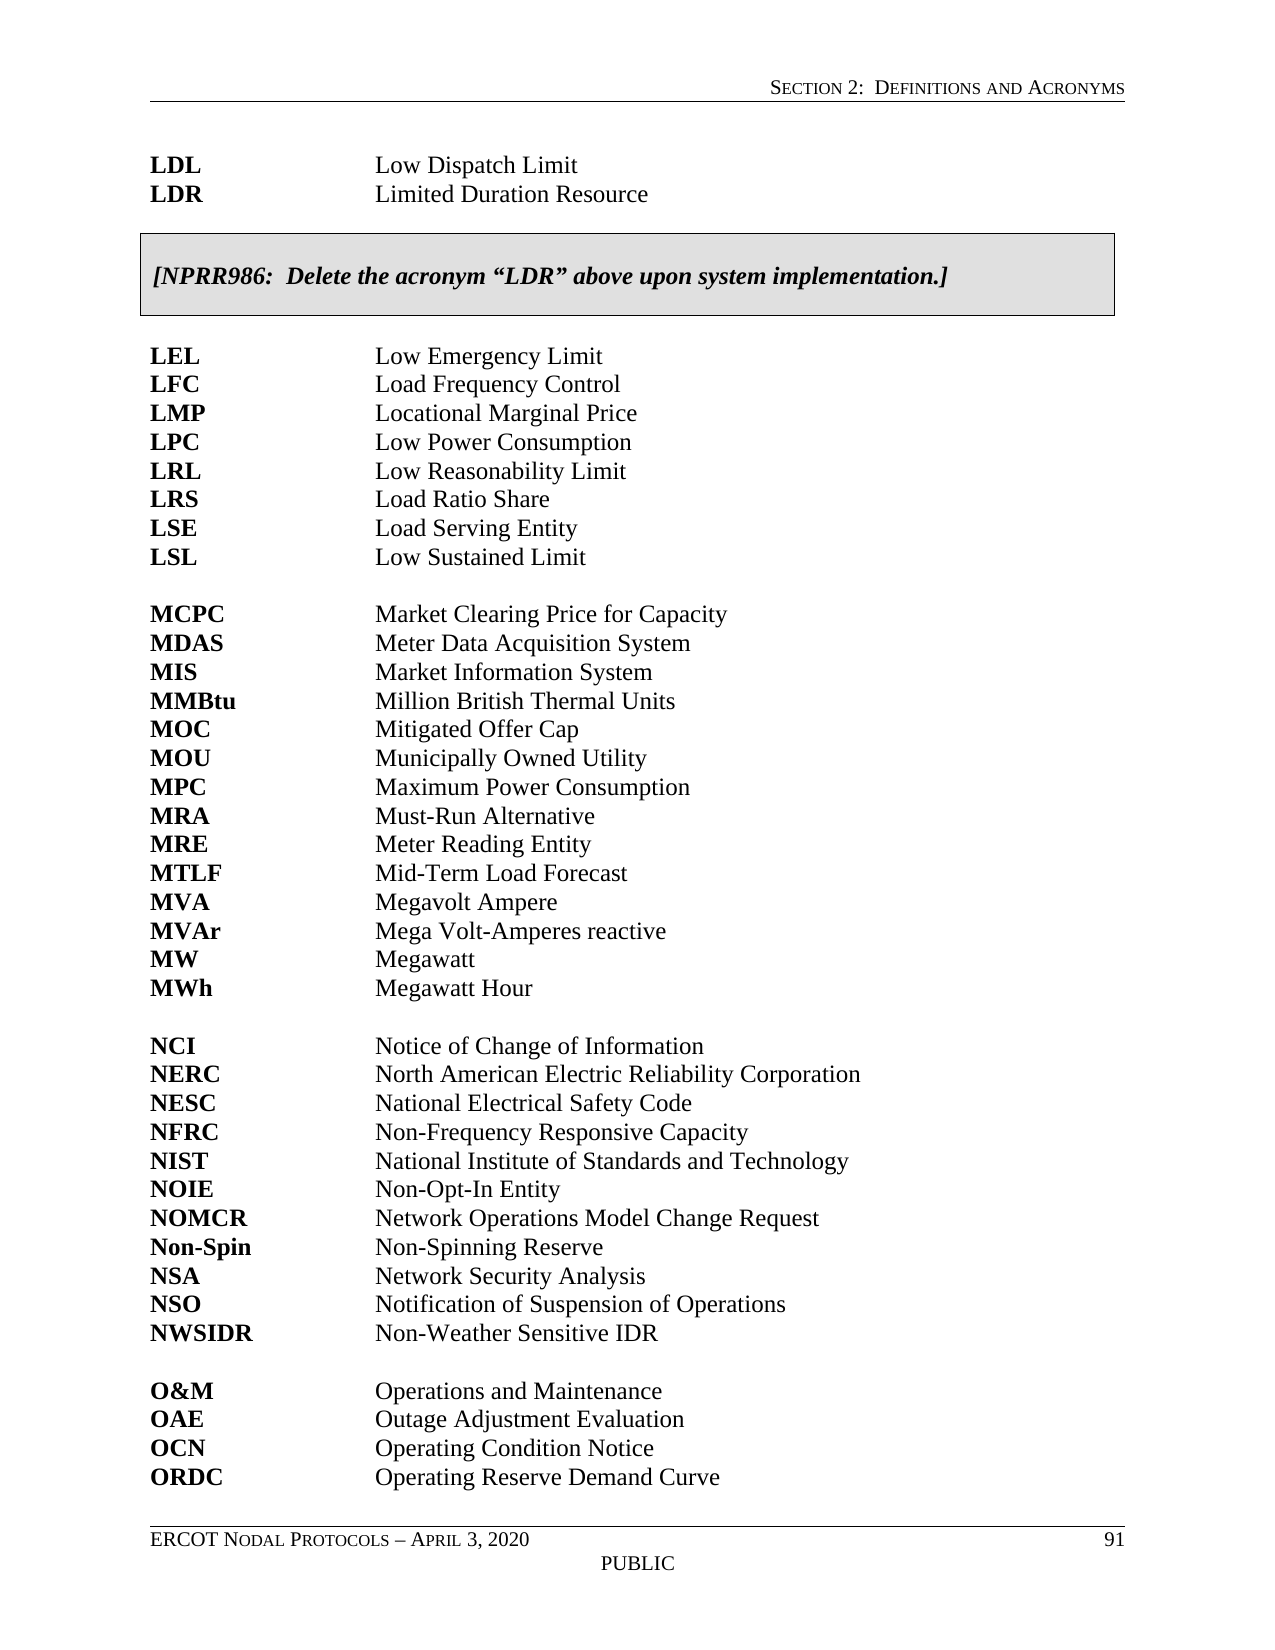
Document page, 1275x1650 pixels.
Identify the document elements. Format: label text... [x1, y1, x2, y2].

text MIS Market Information System [150, 657, 1125, 686]
text MTLF Mid-Term Load Forecast [150, 858, 1125, 887]
table_header [NPRR986: Delete the acronym “LDR” above upon system implementation.] [141, 234, 1114, 315]
text LSE Load Serving Entity [150, 513, 1125, 542]
text NSA Network Security Analysis [150, 1261, 1125, 1289]
text MMBtu Million British Thermal Units [150, 686, 1125, 714]
text LRL Low Reasonability Limit [150, 456, 1125, 484]
text MCPC Market Clearing Price for Capacity [150, 599, 1125, 628]
text NCI Notice of Change of Information [150, 1031, 1125, 1059]
text NERC North American Electric Reliability Corporation [150, 1059, 1125, 1088]
text NOMCR Network Operations Model Change Request [150, 1203, 1125, 1232]
text NESC National Electrical Safety Code [150, 1088, 1125, 1117]
text OAE Outage Adjustment Evaluation [150, 1404, 1125, 1433]
text LFC Load Frequency Control [150, 369, 1125, 398]
text NWSIDR Non-Weather Sensitive IDR [150, 1318, 1125, 1347]
text ORDC Operating Reserve Demand Curve [150, 1462, 1125, 1491]
text LMP Locational Marginal Price [150, 398, 1125, 427]
text LEL Low Emergency Limit [150, 341, 1125, 369]
text LRS Load Ratio Share [150, 484, 1125, 513]
text Non-Spin Non-Spinning Reserve [150, 1232, 1125, 1261]
text LPC Low Power Consumption [150, 427, 1125, 456]
text LSL Low Sustained Limit [150, 542, 1125, 571]
text LDL Low Dispatch Limit [150, 150, 1125, 179]
text OCN Operating Condition Notice [150, 1433, 1125, 1462]
text MVA Megavolt Ampere [150, 887, 1125, 916]
text MPC Maximum Power Consumption [150, 772, 1125, 801]
text MDAS Meter Data Acquisition System [150, 628, 1125, 657]
text MW Megawatt [150, 944, 1125, 973]
text MRA Must-Run Alternative [150, 801, 1125, 829]
text MRE Meter Reading Entity [150, 829, 1125, 858]
text MOU Municipally Owned Utility [150, 743, 1125, 772]
text MWh Megawatt Hour [150, 973, 1125, 1002]
text NFRC Non-Frequency Responsive Capacity [150, 1117, 1125, 1146]
text NOIE Non-Opt-In Entity [150, 1174, 1125, 1203]
text LDR Limited Duration Resource [150, 179, 1125, 207]
text NIST National Institute of Standards and Technology [150, 1146, 1125, 1174]
text MOC Mitigated Offer Cap [150, 714, 1125, 743]
text NSO Notification of Suspension of Operations [150, 1289, 1125, 1318]
text O&M Operations and Maintenance [150, 1376, 1125, 1404]
text MVAr Mega Volt-Amperes reactive [150, 916, 1125, 944]
